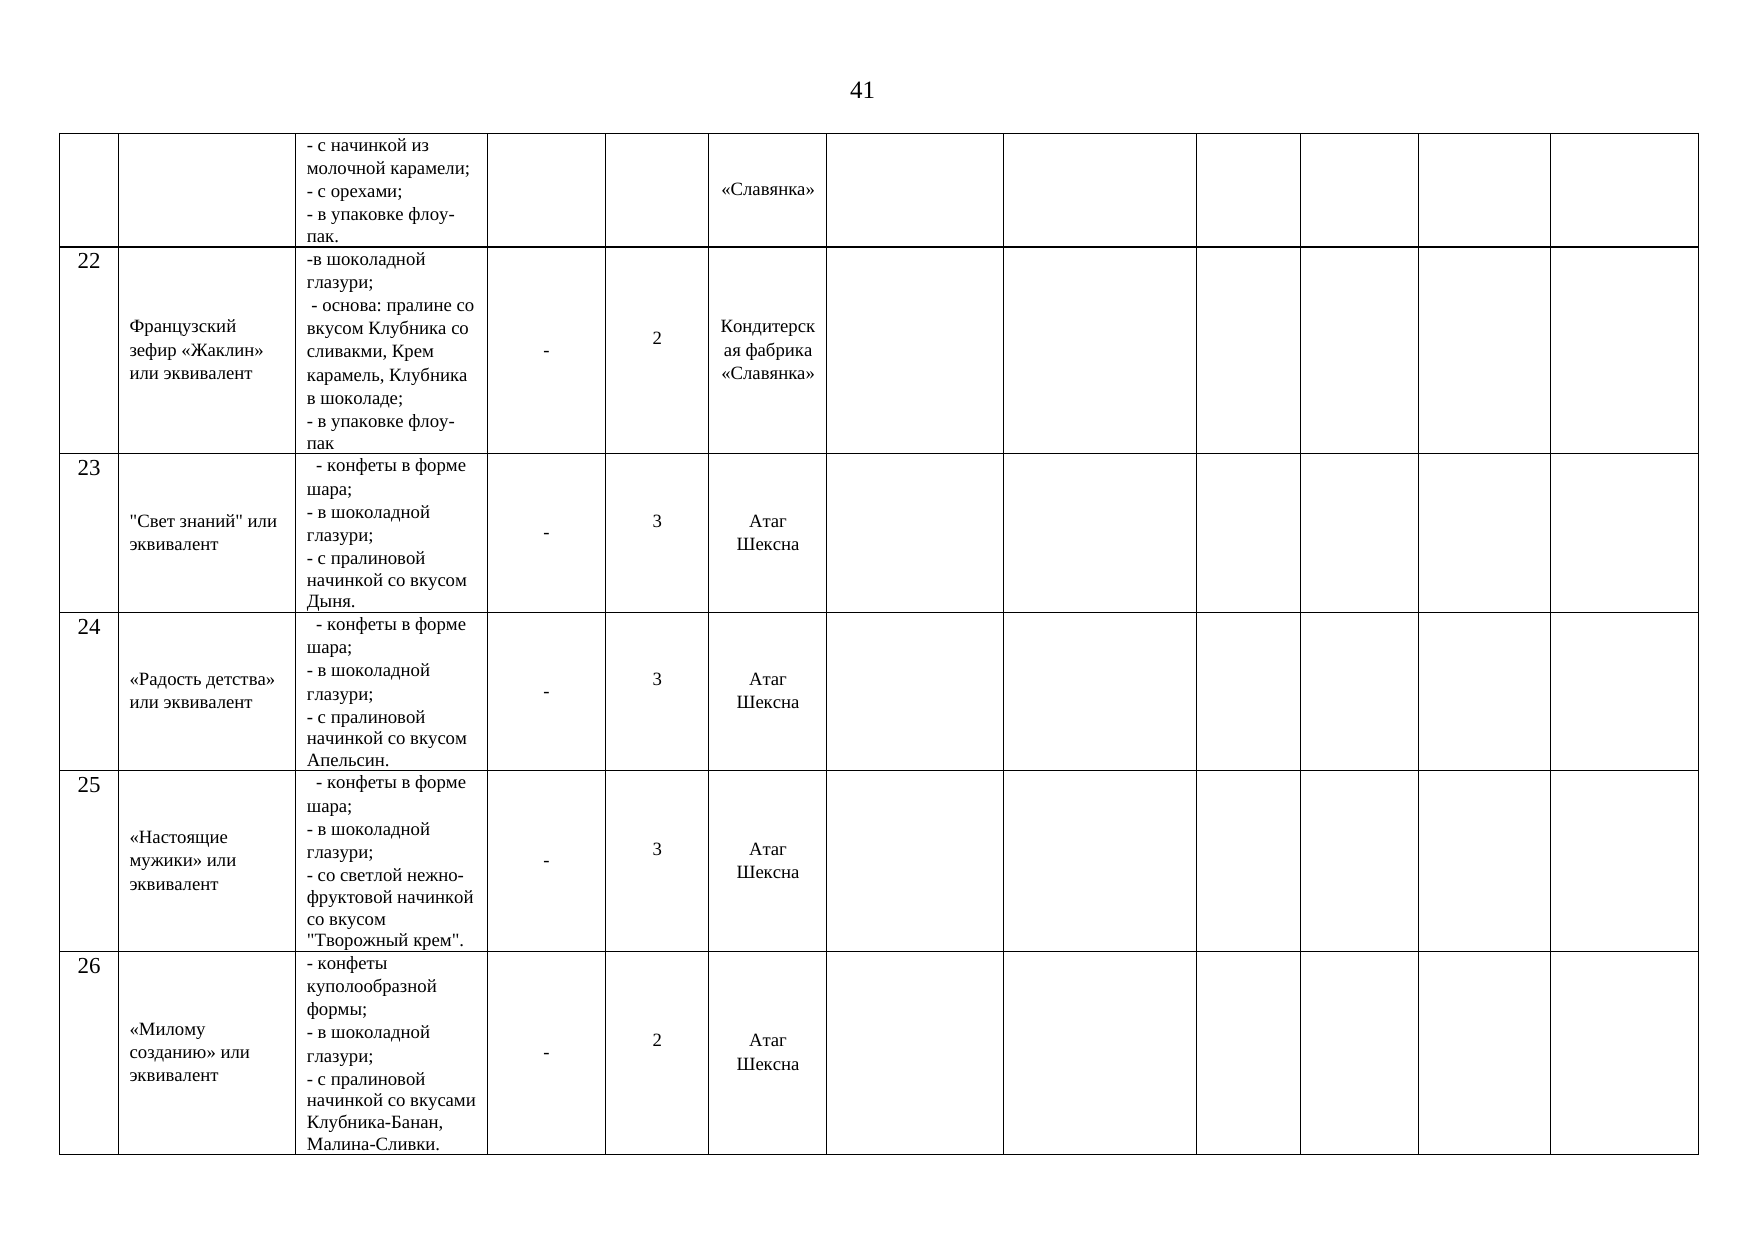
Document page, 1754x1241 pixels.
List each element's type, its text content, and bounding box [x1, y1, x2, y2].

table_cell Атаг Шексна [709, 613, 826, 770]
table_cell 24 [60, 613, 118, 770]
table_cell [1301, 613, 1418, 770]
table_cell [1551, 248, 1698, 453]
table_cell [1419, 248, 1550, 453]
table_cell [1419, 134, 1550, 246]
table_cell [1419, 454, 1550, 612]
table_cell [1301, 134, 1418, 246]
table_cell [709, 134, 826, 246]
table_cell [1301, 771, 1418, 951]
table_cell [827, 613, 1003, 770]
table_cell "Свет знаний" или эквивалент [119, 454, 295, 612]
table_cell [1551, 134, 1698, 246]
table_cell - [488, 454, 605, 612]
table_cell [1004, 613, 1196, 770]
table_cell Кондитерская фабрика «Славянка» [709, 248, 826, 453]
table_cell - конфеты в форме шара; - в шоколадной глазури; - со светлой нежно-фруктовой начинкой со вкусом "Творожный крем". [296, 771, 487, 951]
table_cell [296, 134, 487, 246]
table_cell [1301, 952, 1418, 1154]
table_cell «Милому созданию» или эквивалент [119, 952, 295, 1154]
table_cell [1004, 134, 1196, 246]
table_cell [1004, 771, 1196, 951]
table_cell [1551, 771, 1698, 951]
table_cell [1419, 952, 1550, 1154]
table_cell Французский зефир «Жаклин» или эквивалент [119, 248, 295, 453]
table_cell «Настоящие мужики» или эквивалент [119, 771, 295, 951]
table_cell 3 [606, 771, 708, 951]
table_cell - [488, 248, 605, 453]
table_cell [1419, 613, 1550, 770]
table_cell 26 [60, 952, 118, 1154]
table_cell - конфеты в форме шара; - в шоколадной глазури; - с пралиновой начинкой со вкусом Апельсин. [296, 613, 487, 770]
table_cell -в шоколадной глазури; - основа: пралине со вкусом Клубника со сливакми, Крем карамель, Клубника в шоколаде; - в упаковке флоу-пак [296, 248, 487, 453]
table_cell [1004, 248, 1196, 453]
table_cell [827, 248, 1003, 453]
table_cell [827, 771, 1003, 951]
table_cell - [488, 134, 605, 246]
table_cell 2 [606, 134, 708, 246]
table_cell [1197, 134, 1300, 246]
table_cell - [488, 952, 605, 1154]
table_cell 2 [606, 952, 708, 1154]
table_cell [1004, 952, 1196, 1154]
table_cell [1197, 613, 1300, 770]
table_cell 3 [606, 613, 708, 770]
table_cell [1197, 248, 1300, 453]
table_cell [827, 134, 1003, 246]
table_cell - конфеты в форме шара; - в шоколадной глазури; - с пралиновой начинкой со вкусом Дыня. [296, 454, 487, 612]
table_cell [1419, 771, 1550, 951]
table_cell [1551, 952, 1698, 1154]
table_cell [1551, 613, 1698, 770]
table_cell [119, 134, 295, 246]
table_cell - [488, 613, 605, 770]
table_cell Атаг Шексна [709, 952, 826, 1154]
table_cell [1197, 454, 1300, 612]
table_cell [1301, 454, 1418, 612]
table_cell - конфеты куполообразной формы; - в шоколадной глазури; - с пралиновой начинкой со вкусами Клубника-Банан, Малина-Сливки. [296, 952, 487, 1154]
table_cell 3 [606, 454, 708, 612]
table_cell «Радость детства» или эквивалент [119, 613, 295, 770]
table_cell [1004, 454, 1196, 612]
table_cell [1197, 771, 1300, 951]
table_cell 25 [60, 771, 118, 951]
table_cell Атаг Шексна [709, 771, 826, 951]
table_cell 22 [60, 248, 118, 453]
table_cell [1301, 248, 1418, 453]
table_cell [1551, 454, 1698, 612]
table_cell 21 [60, 134, 118, 246]
table_cell [827, 454, 1003, 612]
table_cell [827, 952, 1003, 1154]
table_cell Атаг Шексна [709, 454, 826, 612]
table_cell [1197, 952, 1300, 1154]
table_cell 2 [606, 248, 708, 453]
table_cell - [488, 771, 605, 951]
table_cell 23 [60, 454, 118, 612]
